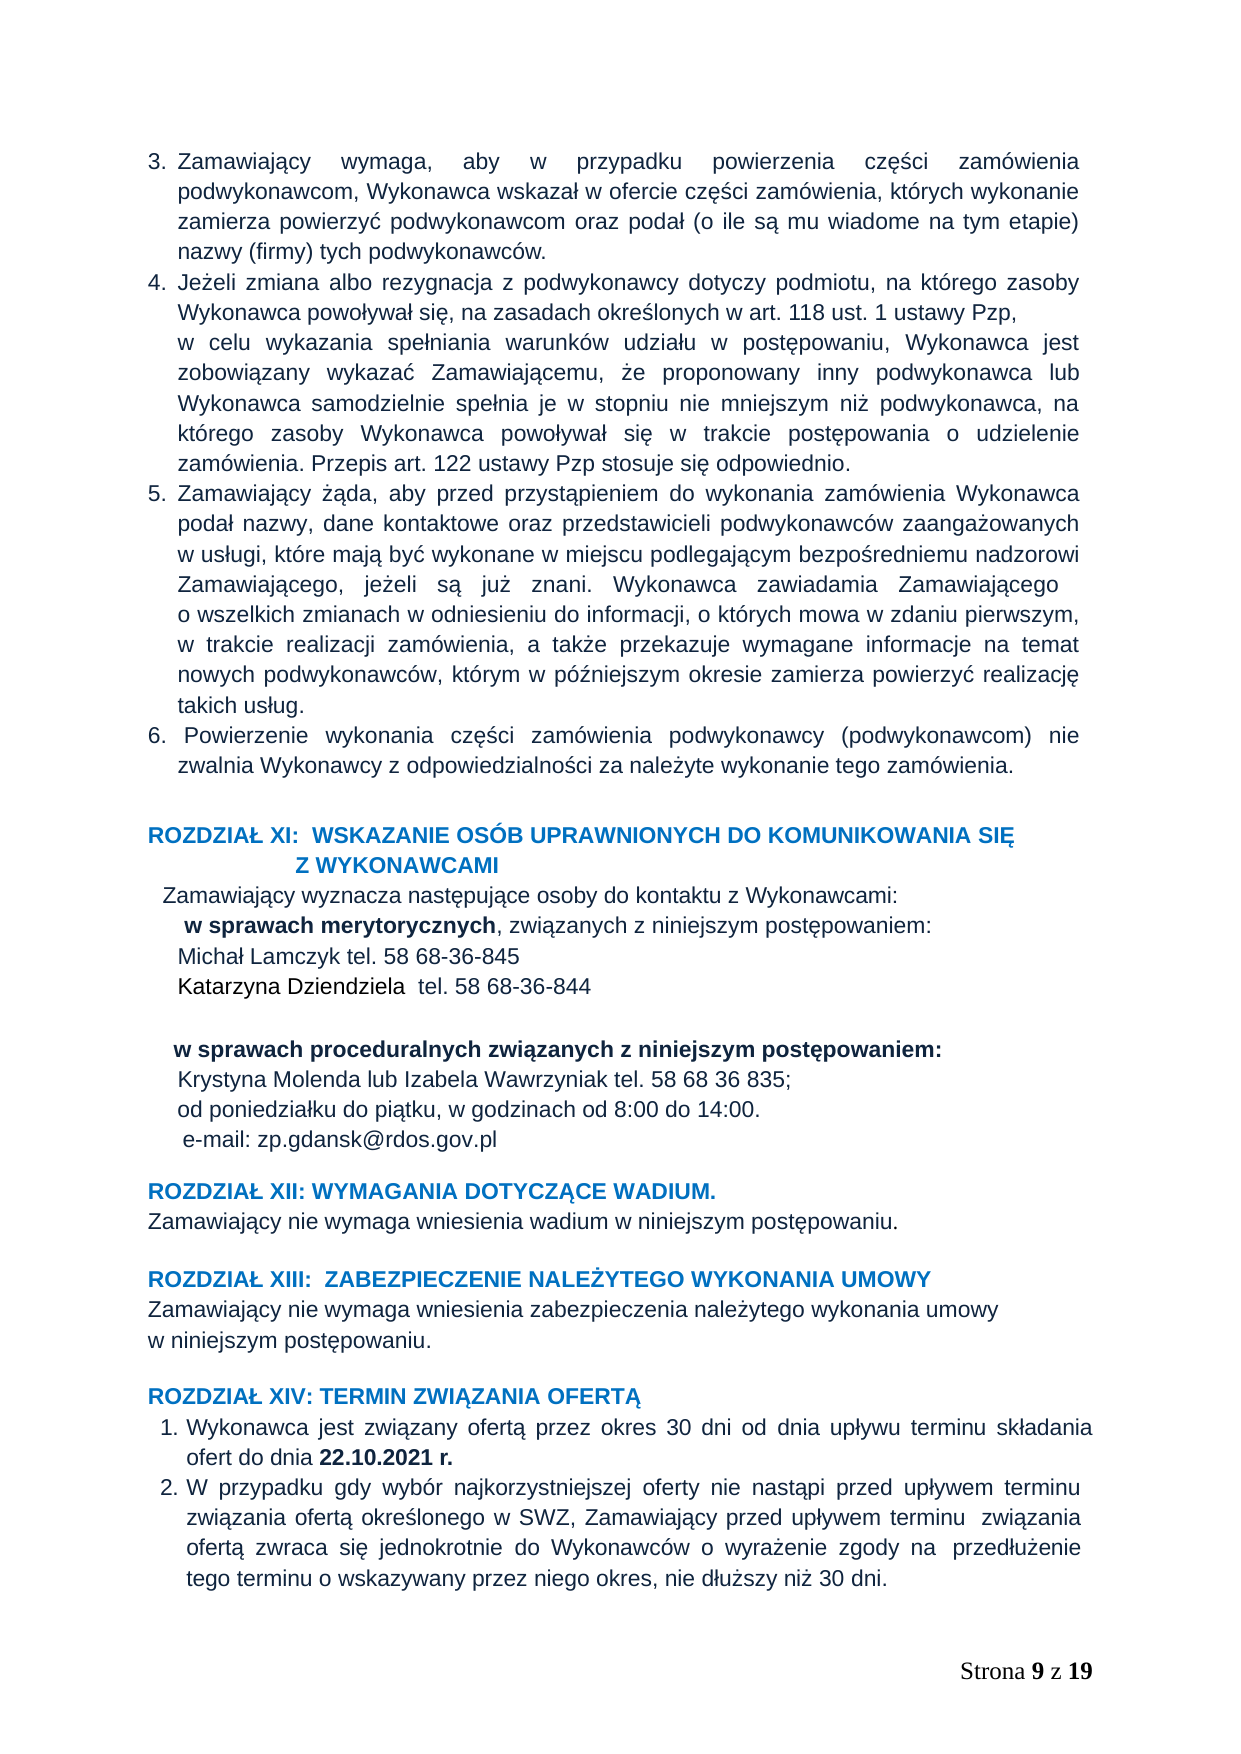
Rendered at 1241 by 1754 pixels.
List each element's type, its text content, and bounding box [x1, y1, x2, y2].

text ROZDZIAŁ XI: WSKAZANIE OSÓB UPRAWNIONYCH DO KOMUNIKOWANIA SIĘ [148, 822, 1093, 848]
text od poniedziałku do piątku, w godzinach od 8:00 do 14:00. [177, 1096, 1093, 1122]
text Z WYKONAWCAMI [295, 852, 1093, 878]
text Zamawiający nie wymaga wniesienia zabezpieczenia należytego wykonania umowy w niniejszym postępowaniu. [148, 1296, 1093, 1353]
text Zamawiający wyznacza następujące osoby do kontaktu z Wykonawcami: [162, 882, 1093, 909]
list Wykonawca jest związany ofertą przez okres 30 dni od dnia upływu terminu składania ofert do dnia 22.10.2021 r. [160, 1413, 1093, 1470]
list Zamawiający wymaga, aby w przypadku powierzenia części zamówienia podwykonawcom, Wykonawca wskazał w ofercie części zamówienia, których wykonanie zamierza powierzyć podwykonawcom oraz podał (o ile są mu wiadome na tym etapie) nazwy (firmy) tych podwykonawców. [148, 148, 1080, 264]
list Jeżeli zmiana albo rezygnacja z podwykonawcy dotyczy podmiotu, na którego zasoby Wykonawca powoływał się, na zasadach określonych w art. 118 ust. 1 ustawy Pzp, [148, 268, 1080, 325]
text e-mail: zp.gdansk@rdos.gov.pl [148, 1126, 1093, 1153]
text ROZDZIAŁ XIV: TERMIN ZWIĄZANIA OFERTĄ [148, 1383, 1093, 1409]
text Zamawiający nie wymaga wniesienia wadium w niniejszym postępowaniu. [148, 1208, 1093, 1235]
list W przypadku gdy wybór najkorzystniejszej oferty nie nastąpi przed upływem terminu związania ofertą określonego w SWZ, Zamawiający przed upływem terminu związania ofertą zwraca się jednokrotnie do Wykonawców o wyrażenie zgody na przedłużenie tego terminu o wskazywany przez niego okres, nie dłuższy niż 30 dni. [160, 1474, 1081, 1591]
list w celu wykazania spełniania warunków udziału w postępowaniu, Wykonawca jest zobowiązany wykazać Zamawiającemu, że proponowany inny podwykonawca lub Wykonawca samodzielnie spełnia je w stopniu nie mniejszym niż podwykonawca, na którego zasoby Wykonawca powoływał się w trakcie postępowania o udzielenie zamówienia. Przepis art. 122 ustawy Pzp stosuje się odpowiednio. [177, 329, 1080, 476]
text w sprawach proceduralnych związanych z niniejszym postępowaniem: [148, 1036, 1093, 1062]
text Michał Lamczyk tel. 58 68-36-845 [177, 943, 1093, 969]
text Katarzyna Dziendziela tel. 58 68-36-844 [177, 973, 1093, 1000]
list 5. Zamawiający żąda, aby przed przystąpieniem do wykonania zamówienia Wykonawca podał nazwy, dane kontaktowe oraz przedstawicieli podwykonawców zaangażowanych w usługi, które mają być wykonane w miejscu podlegającym bezpośredniemu nadzorowi Zamawiającego, jeżeli są już znani. Wykonawca zawiadamia Zamawiającego o wszelkich zmianach w odniesieniu do informacji, o których mowa w zdaniu pierwszym, w trakcie realizacji zamówienia, a także przekazuje wymagane informacje na temat nowych podwykonawców, którym w późniejszym okresie zamierza powierzyć realizację takich usług. [148, 480, 1080, 718]
text ROZDZIAŁ XIII: ZABEZPIECZENIE NALEŻYTEGO WYKONANIA UMOWY [148, 1266, 1093, 1293]
text ROZDZIAŁ XII: WYMAGANIA DOTYCZĄCE WADIUM. [148, 1178, 1093, 1204]
list 6. Powierzenie wykonania części zamówienia podwykonawcy (podwykonawcom) nie zwalnia Wykonawcy z odpowiedzialności za należyte wykonanie tego zamówienia. [148, 722, 1080, 778]
text Krystyna Molenda lub Izabela Wawrzyniak tel. 58 68 36 835; [177, 1066, 1093, 1092]
text w sprawach merytorycznych, związanych z niniejszym postępowaniem: [177, 912, 1093, 939]
